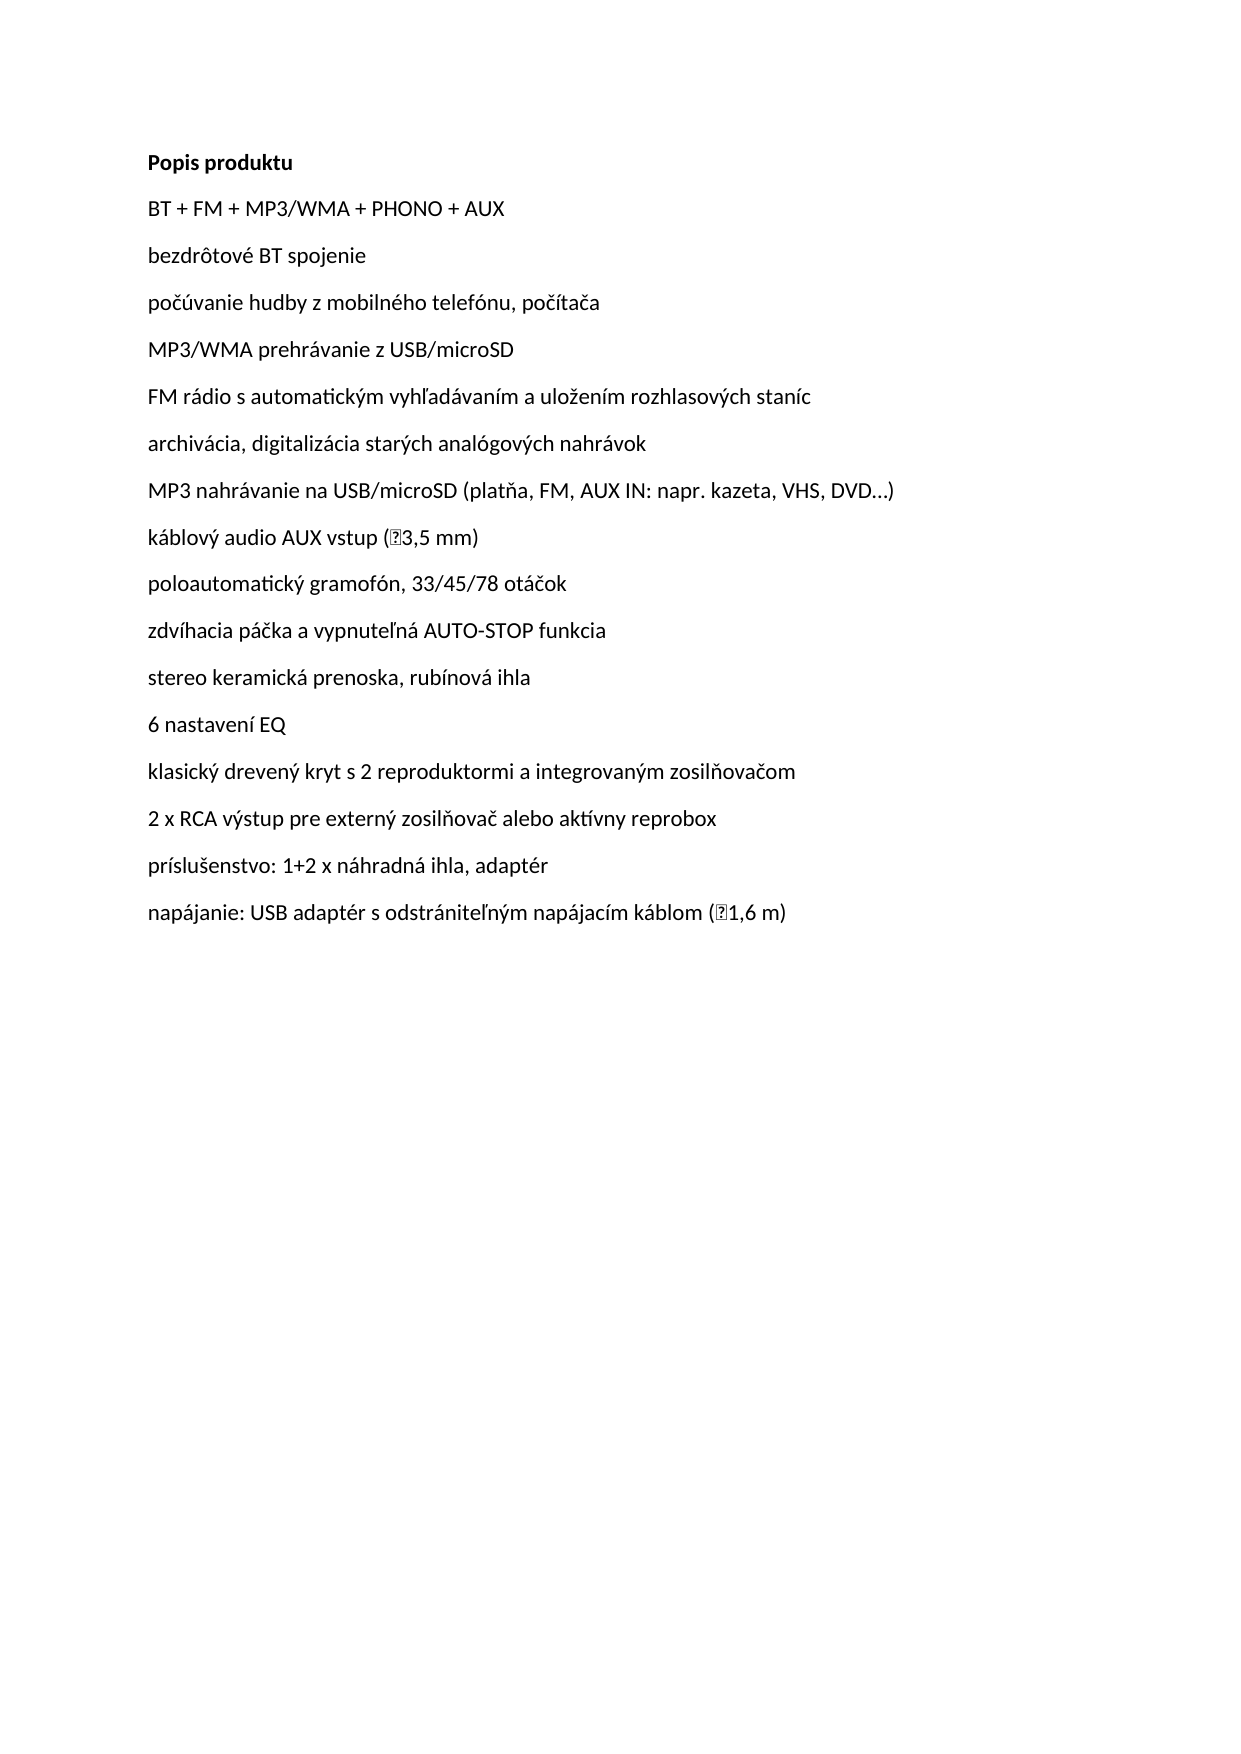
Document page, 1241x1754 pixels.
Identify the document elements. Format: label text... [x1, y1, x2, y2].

text Popis produktu [148, 148, 1093, 176]
text stereo keramická prenoska, rubínová ihla [148, 663, 1093, 691]
text 6 nastavení EQ [148, 710, 1093, 738]
text príslušenstvo: 1+2 x náhradná ihla, adaptér [148, 851, 1093, 879]
text zdvíhacia páčka a vypnuteľná AUTO-STOP funkcia [148, 616, 1093, 644]
text BT + FM + MP3/WMA + PHONO + AUX [148, 194, 1093, 222]
text MP3 nahrávanie na USB/microSD (platňa, FM, AUX IN: napr. kazeta, VHS, DVD…) [148, 476, 1093, 504]
text káblový audio AUX vstup (3,5 mm) [148, 523, 1093, 551]
text počúvanie hudby z mobilného telefónu, počítača [148, 288, 1093, 316]
text 2 x RCA výstup pre externý zosilňovač alebo aktívny reprobox [148, 804, 1093, 832]
text FM rádio s automatickým vyhľadávaním a uložením rozhlasových staníc [148, 382, 1093, 410]
text napájanie: USB adaptér s odstrániteľným napájacím káblom (1,6 m) [148, 898, 1093, 926]
text poloautomatický gramofón, 33/45/78 otáčok [148, 569, 1093, 597]
text bezdrôtové BT spojenie [148, 241, 1093, 269]
text klasický drevený kryt s 2 reproduktormi a integrovaným zosilňovačom [148, 757, 1093, 785]
text MP3/WMA prehrávanie z USB/microSD [148, 335, 1093, 363]
text archivácia, digitalizácia starých analógových nahrávok [148, 429, 1093, 457]
